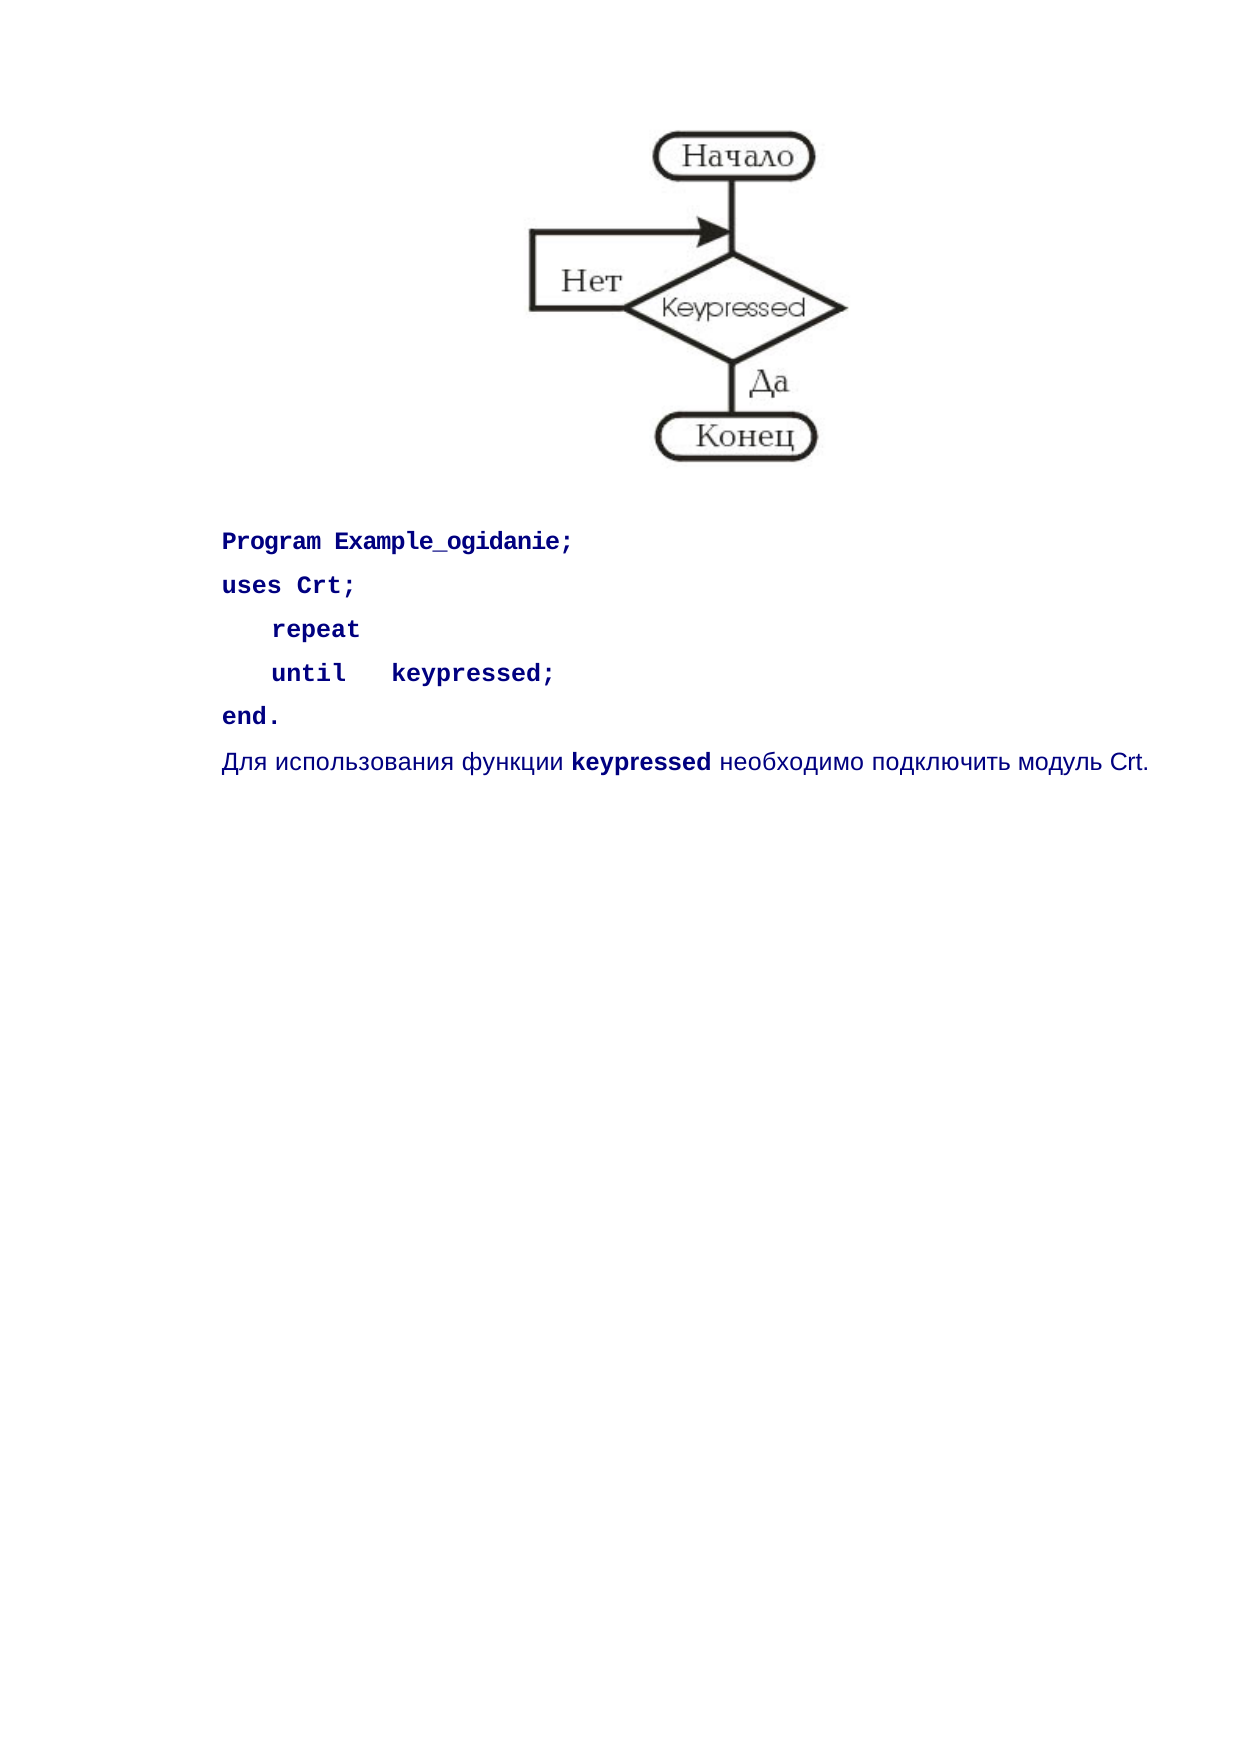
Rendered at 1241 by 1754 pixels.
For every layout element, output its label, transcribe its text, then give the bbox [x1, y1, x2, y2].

text until keypressed; [177, 657, 1152, 688]
text end. [177, 701, 1152, 732]
text Для использования функции keypressed необходимо подключить модуль Crt. [177, 745, 1152, 776]
text uses Crt; [177, 570, 1152, 601]
text repeat [177, 613, 1152, 645]
text Program Example_ogidanie; [177, 526, 1152, 557]
picture [512, 118, 861, 470]
